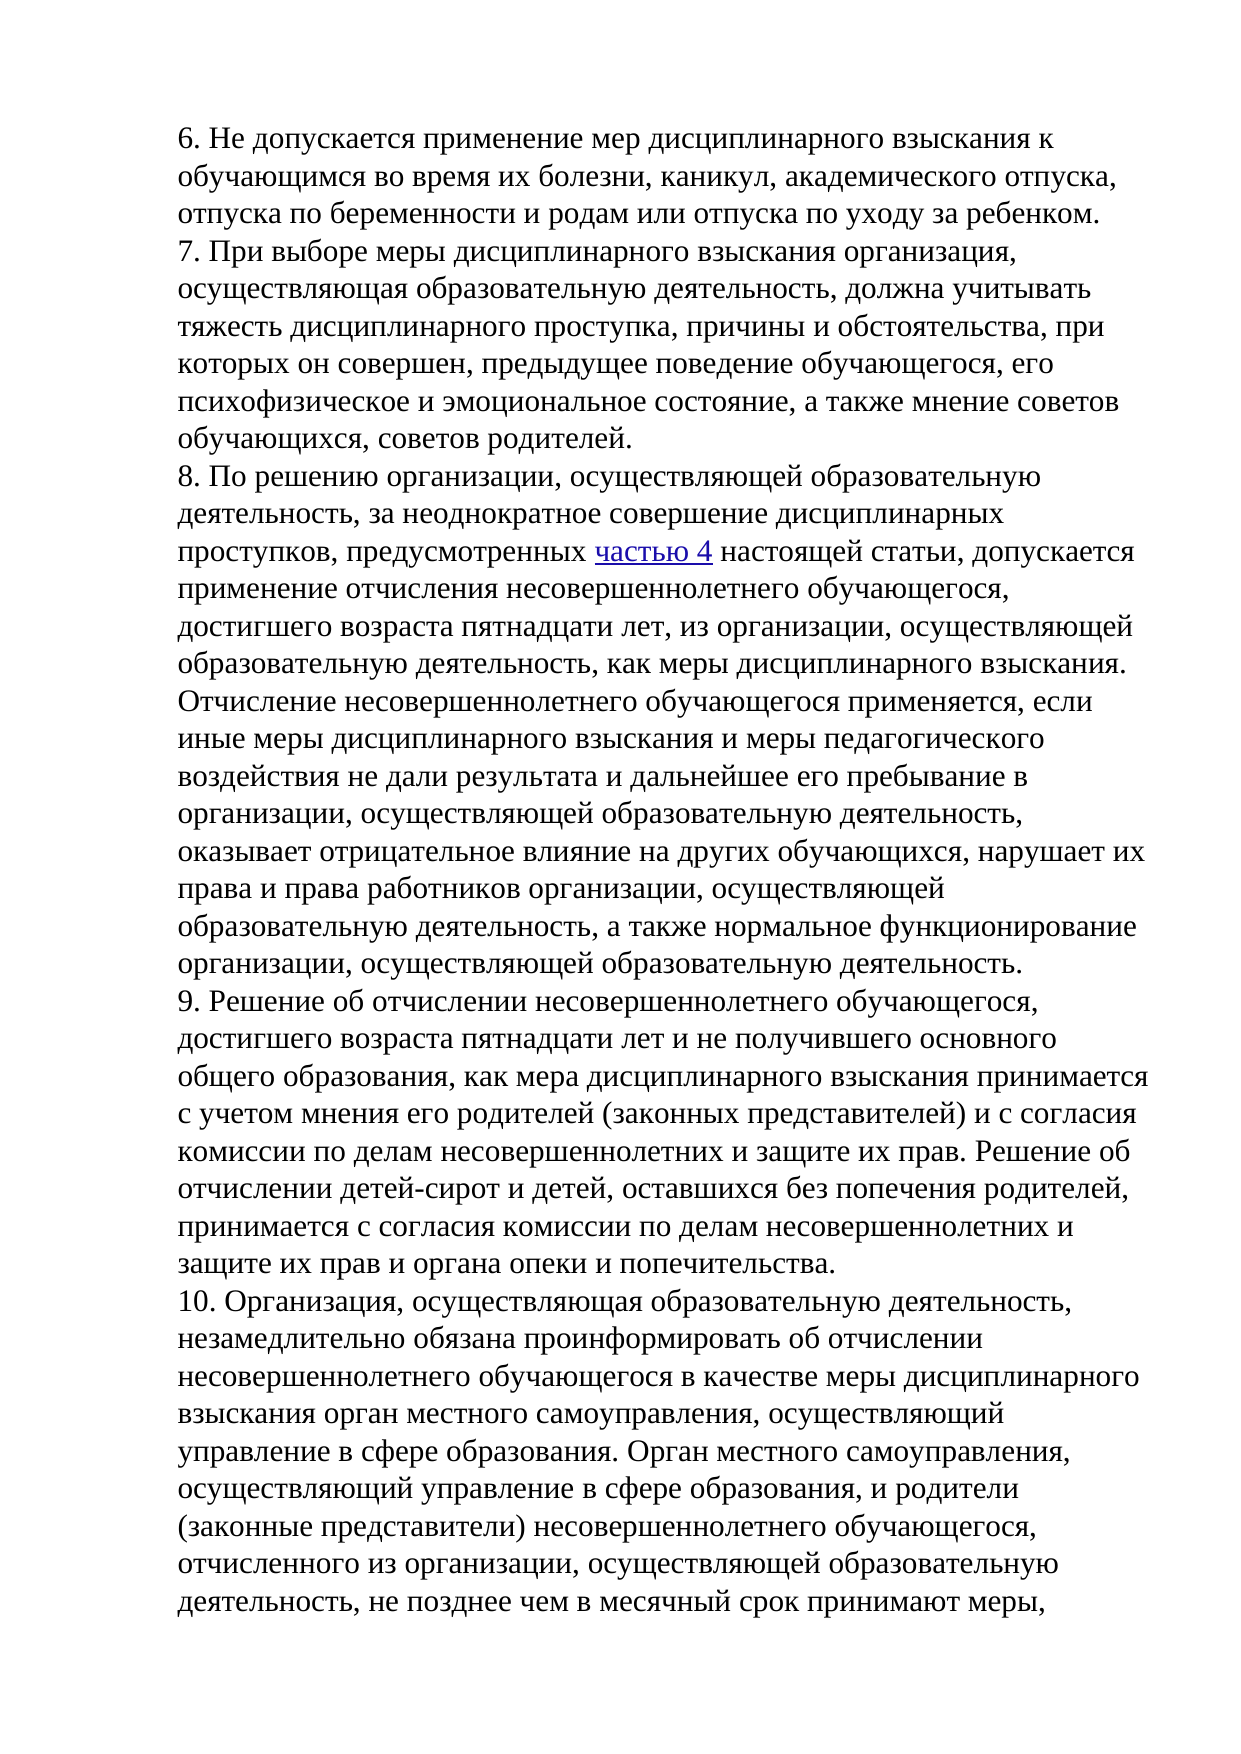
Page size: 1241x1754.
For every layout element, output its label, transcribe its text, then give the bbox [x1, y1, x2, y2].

text 9. Решение об отчислении несовершеннолетнего обучающегося, достигшего возраста пятнадцати лет и не получившего основного общего образования, как мера дисциплинарного взыскания принимается с учетом мнения его родителей (законных представителей) и с согласия комиссии по делам несовершеннолетних и защите их прав. Решение об отчислении детей-сирот и детей, оставшихся без попечения родителей, принимается с согласия комиссии по делам несовершеннолетних и защите их прав и органа опеки и попечительства. [177, 981, 1152, 1281]
text 8. По решению организации, осуществляющей образовательную деятельность, за неоднократное совершение дисциплинарных проступков, предусмотренных частью 4 настоящей статьи, допускается применение отчисления несовершеннолетнего обучающегося, достигшего возраста пятнадцати лет, из организации, осуществляющей образовательную деятельность, как меры дисциплинарного взыскания. Отчисление несовершеннолетнего обучающегося применяется, если иные меры дисциплинарного взыскания и меры педагогического воздействия не дали результата и дальнейшее его пребывание в организации, осуществляющей образовательную деятельность, оказывает отрицательное влияние на других обучающихся, нарушает их права и права работников организации, осуществляющей образовательную деятельность, а также нормальное функционирование организации, осуществляющей образовательную деятельность. [177, 456, 1152, 981]
text 6. Не допускается применение мер дисциплинарного взыскания к обучающимся во время их болезни, каникул, академического отпуска, отпуска по беременности и родам или отпуска по уходу за ребенком. [177, 118, 1152, 231]
text 7. При выборе меры дисциплинарного взыскания организация, осуществляющая образовательную деятельность, должна учитывать тяжесть дисциплинарного проступка, причины и обстоятельства, при которых он совершен, предыдущее поведение обучающегося, его психофизическое и эмоциональное состояние, а также мнение советов обучающихся, советов родителей. [177, 231, 1152, 456]
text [177, 1281, 1152, 1618]
